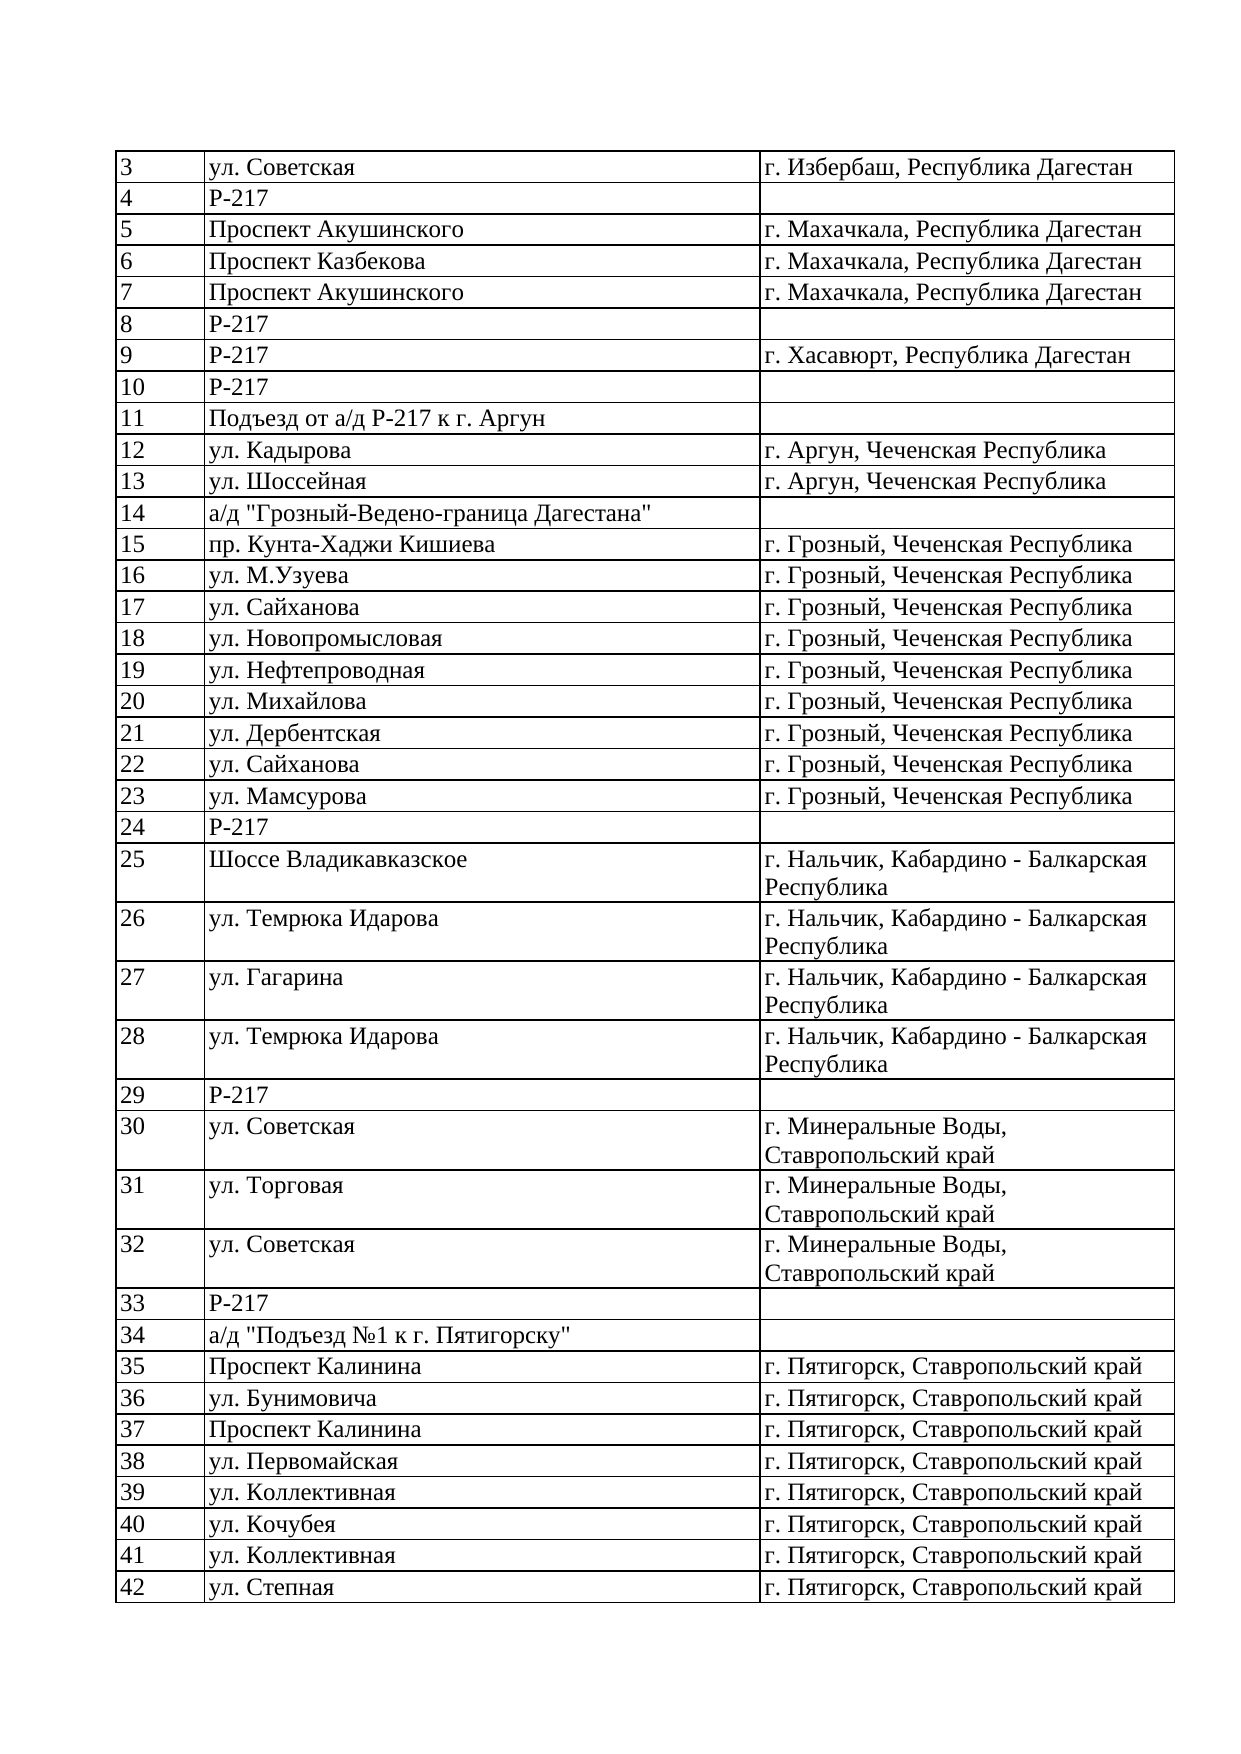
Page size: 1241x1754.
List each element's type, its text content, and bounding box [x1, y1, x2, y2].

table_cell [761, 1289, 1174, 1318]
table_cell ул. Шоссейная [205, 466, 759, 496]
table_cell 36 [117, 1383, 204, 1413]
table_cell 19 [117, 655, 204, 685]
table_cell г. Грозный, Чеченская Республика [761, 623, 1174, 653]
table_cell ул. М.Узуева [205, 561, 759, 590]
table_cell 12 [117, 435, 204, 464]
table_cell 39 [117, 1477, 204, 1507]
table_cell 30 [117, 1111, 204, 1169]
table_cell [761, 1080, 1174, 1110]
table_cell г. Аргун, Чеченская Республика [761, 435, 1174, 464]
table_cell 5 [117, 215, 204, 244]
table_cell Шоссе Владикавказское [205, 844, 759, 901]
table_cell Р-217 [205, 340, 759, 370]
table_cell 21 [117, 718, 204, 748]
table_cell г. Грозный, Чеченская Республика [761, 529, 1174, 559]
table_cell ул. Темрюка Идарова [205, 1021, 759, 1078]
table_cell 11 [117, 403, 204, 433]
table_cell 28 [117, 1021, 204, 1078]
table_cell ул. Советская [205, 1230, 759, 1287]
table_cell 32 [117, 1230, 204, 1287]
table_cell Проспект Акушинского [205, 277, 759, 307]
table_cell 17 [117, 592, 204, 622]
table_cell г. Аргун, Чеченская Республика [761, 466, 1174, 496]
table_cell Р-217 [205, 372, 759, 402]
table_cell ул. Бунимовича [205, 1383, 759, 1413]
table_cell ул. Коллективная [205, 1540, 759, 1570]
table_cell 38 [117, 1446, 204, 1476]
table_cell ул. Кадырова [205, 435, 759, 464]
table_cell Проспект Калинина [205, 1352, 759, 1381]
table_cell г. Грозный, Чеченская Республика [761, 561, 1174, 590]
table_cell [761, 403, 1174, 433]
table_cell г. Грозный, Чеченская Республика [761, 686, 1174, 716]
table_cell г. Минеральные Воды, Ставропольский край [761, 1111, 1174, 1169]
table_cell г. Грозный, Чеченская Республика [761, 749, 1174, 779]
table_cell ул. Первомайская [205, 1446, 759, 1476]
table_cell ул. Советская [205, 152, 759, 181]
table_cell [761, 309, 1174, 339]
table_cell ул. Сайханова [205, 749, 759, 779]
table_cell г. Нальчик, Кабардино - Балкарская Республика [761, 962, 1174, 1019]
table_cell г. Пятигорск, Ставропольский край [761, 1383, 1174, 1413]
table_cell 3 [117, 152, 204, 181]
table_cell Р-217 [205, 183, 759, 213]
table_cell г. Пятигорск, Ставропольский край [761, 1415, 1174, 1444]
table_cell 6 [117, 246, 204, 276]
table_cell ул. Степная [205, 1572, 759, 1602]
table_cell 33 [117, 1289, 204, 1318]
table_cell ул. Советская [205, 1111, 759, 1169]
table_cell 8 [117, 309, 204, 339]
table_cell Р-217 [205, 1080, 759, 1110]
table_cell [761, 1320, 1174, 1350]
table_cell 29 [117, 1080, 204, 1110]
table_cell ул. Михайлова [205, 686, 759, 716]
table_cell 20 [117, 686, 204, 716]
table_cell г. Нальчик, Кабардино - Балкарская Республика [761, 1021, 1174, 1078]
table_cell 42 [117, 1572, 204, 1602]
table_cell г. Нальчик, Кабардино - Балкарская Республика [761, 903, 1174, 960]
table_cell 31 [117, 1171, 204, 1228]
table_cell 7 [117, 277, 204, 307]
table_cell г. Пятигорск, Ставропольский край [761, 1446, 1174, 1476]
table_cell 14 [117, 498, 204, 527]
table_cell а/д "Подъезд №1 к г. Пятигорску" [205, 1320, 759, 1350]
table_cell ул. Гагарина [205, 962, 759, 1019]
table_cell 41 [117, 1540, 204, 1570]
table_cell 22 [117, 749, 204, 779]
table_cell Проспект Калинина [205, 1415, 759, 1444]
table_cell 34 [117, 1320, 204, 1350]
table_cell г. Грозный, Чеченская Республика [761, 655, 1174, 685]
table_cell 13 [117, 466, 204, 496]
table_cell Р-217 [205, 812, 759, 842]
table_cell 4 [117, 183, 204, 213]
table_cell пр. Кунта-Хаджи Кишиева [205, 529, 759, 559]
table_cell г. Хасавюрт, Республика Дагестан [761, 340, 1174, 370]
table_cell ул. Коллективная [205, 1477, 759, 1507]
table_cell 26 [117, 903, 204, 960]
table_cell г. Минеральные Воды, Ставропольский край [761, 1171, 1174, 1228]
table_cell [761, 183, 1174, 213]
table_cell 35 [117, 1352, 204, 1381]
table_cell 40 [117, 1509, 204, 1539]
table_cell г. Пятигорск, Ставропольский край [761, 1477, 1174, 1507]
table_cell 10 [117, 372, 204, 402]
table_cell 27 [117, 962, 204, 1019]
table_cell ул. Дербентская [205, 718, 759, 748]
table_cell г. Пятигорск, Ставропольский край [761, 1540, 1174, 1570]
table_cell 25 [117, 844, 204, 901]
table_cell г. Нальчик, Кабардино - Балкарская Республика [761, 844, 1174, 901]
table_cell Р-217 [205, 1289, 759, 1318]
table_cell ул. Кочубея [205, 1509, 759, 1539]
table_cell г. Махачкала, Республика Дагестан [761, 246, 1174, 276]
table_cell 23 [117, 781, 204, 811]
table_cell 16 [117, 561, 204, 590]
table_cell 15 [117, 529, 204, 559]
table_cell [761, 1572, 1174, 1602]
table_cell ул. Мамсурова [205, 781, 759, 811]
table_cell г. Махачкала, Республика Дагестан [761, 215, 1174, 244]
table_cell [761, 812, 1174, 842]
table_cell Проспект Акушинского [205, 215, 759, 244]
table_cell г. Грозный, Чеченская Республика [761, 592, 1174, 622]
table_cell [761, 372, 1174, 402]
table_cell Проспект Казбекова [205, 246, 759, 276]
table_cell ул. Новопромысловая [205, 623, 759, 653]
table_cell г. Грозный, Чеченская Республика [761, 718, 1174, 748]
table_cell г. Грозный, Чеченская Республика [761, 781, 1174, 811]
table_cell г. Избербаш, Республика Дагестан [761, 152, 1174, 181]
table_cell г. Пятигорск, Ставропольский край [761, 1352, 1174, 1381]
table_cell ул. Сайханова [205, 592, 759, 622]
table_cell г. Пятигорск, Ставропольский край [761, 1509, 1174, 1539]
table_cell а/д "Грозный-Ведено-граница Дагестана" [205, 498, 759, 527]
table_cell Р-217 [205, 309, 759, 339]
table_cell ул. Темрюка Идарова [205, 903, 759, 960]
table_cell ул. Нефтепроводная [205, 655, 759, 685]
table_cell 18 [117, 623, 204, 653]
table_cell ул. Торговая [205, 1171, 759, 1228]
table_cell 24 [117, 812, 204, 842]
table_cell г. Махачкала, Республика Дагестан [761, 277, 1174, 307]
table_cell 37 [117, 1415, 204, 1444]
table_cell Подъезд от а/д Р-217 к г. Аргун [205, 403, 759, 433]
table_cell г. Минеральные Воды, Ставропольский край [761, 1230, 1174, 1287]
table_cell [761, 498, 1174, 527]
table_cell 9 [117, 340, 204, 370]
